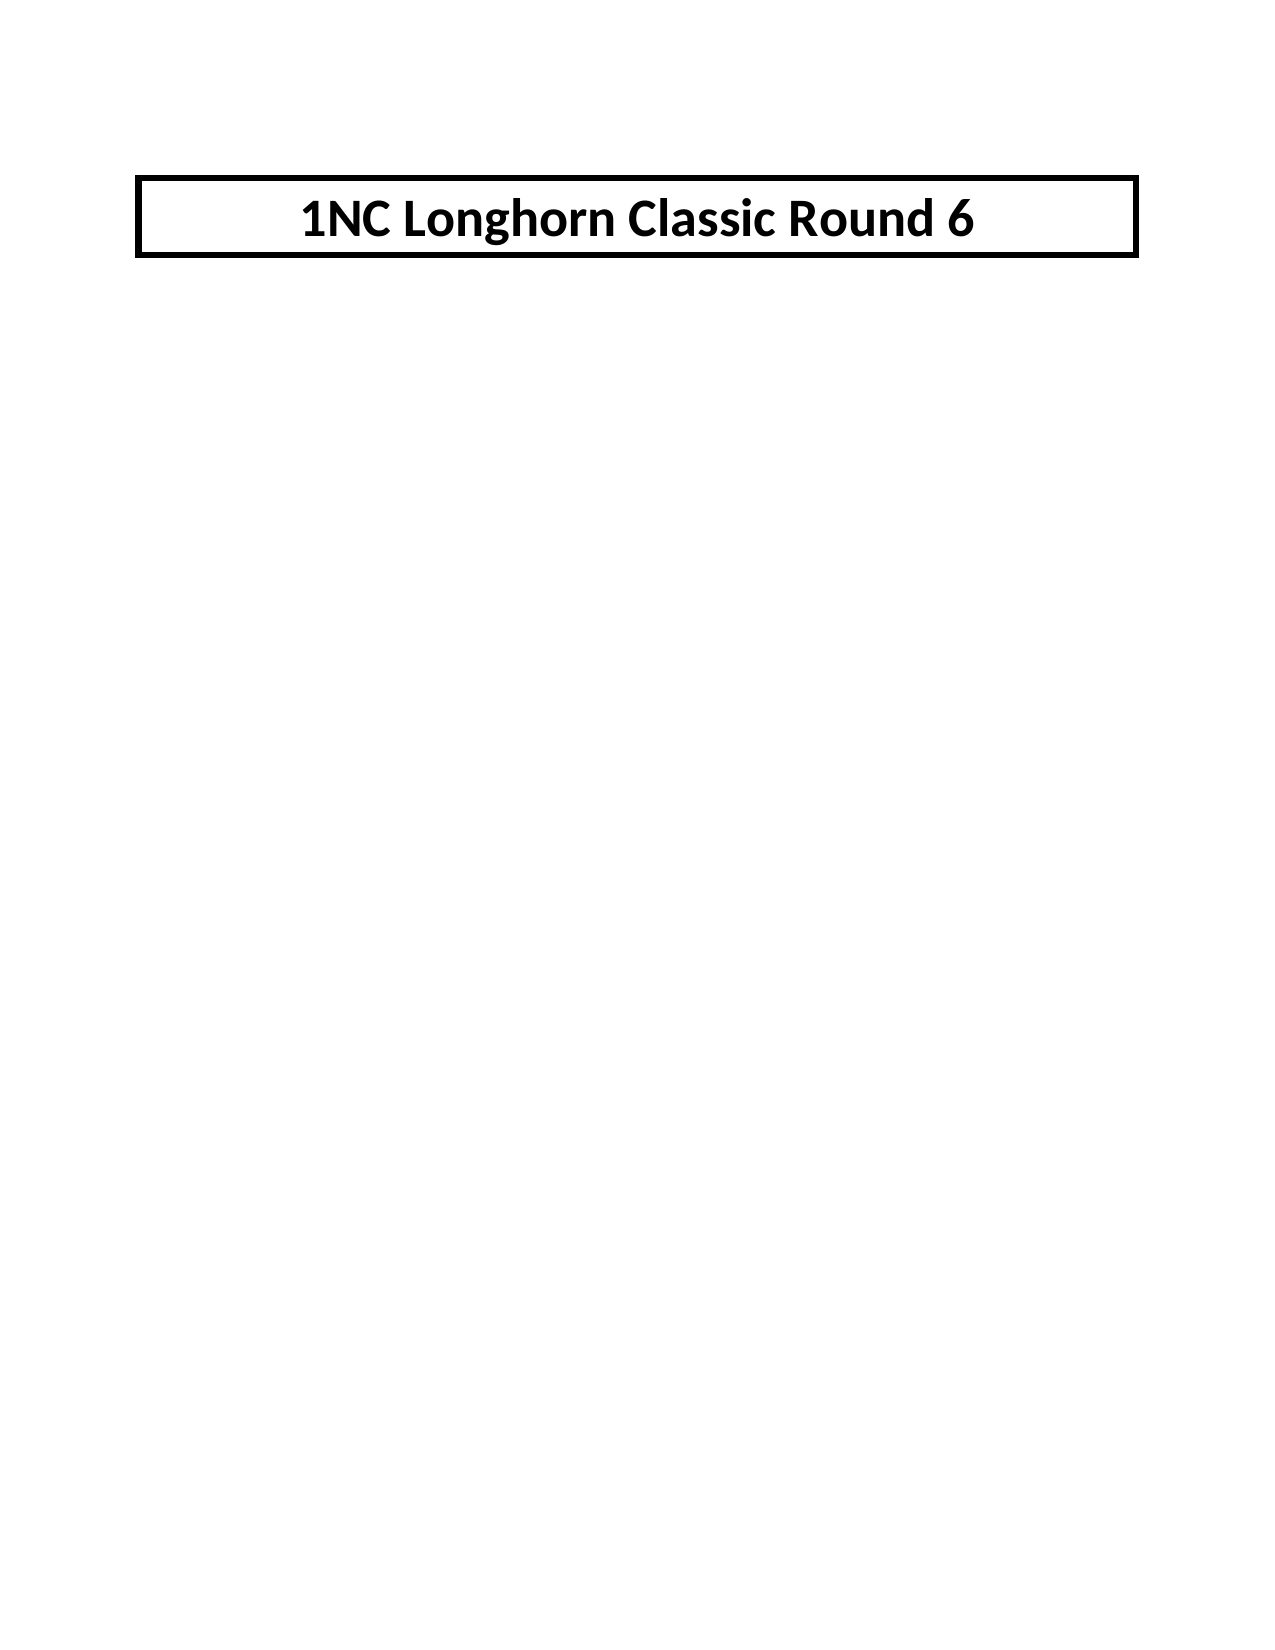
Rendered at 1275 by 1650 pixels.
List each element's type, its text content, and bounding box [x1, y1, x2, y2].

subtitle 1NC Longhorn Classic Round 6 [142, 181, 1133, 252]
